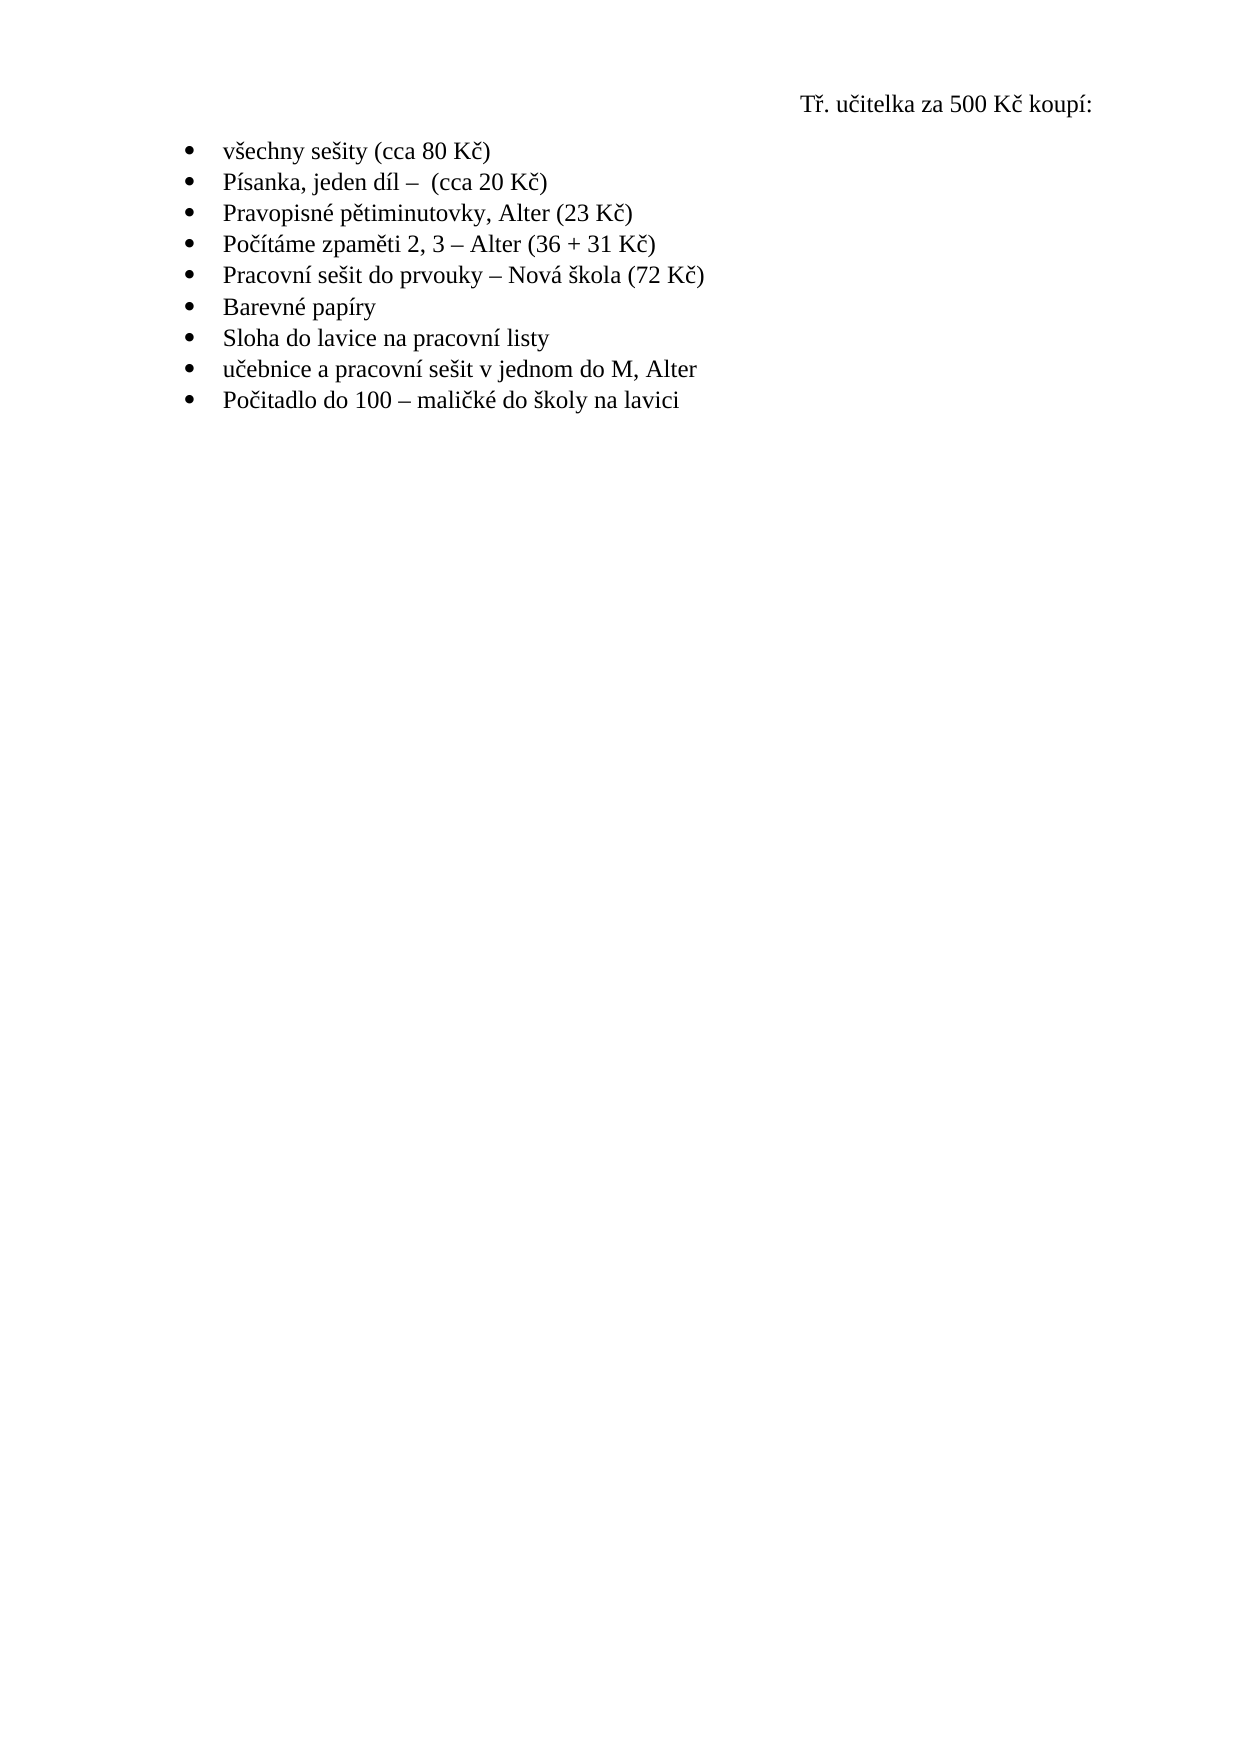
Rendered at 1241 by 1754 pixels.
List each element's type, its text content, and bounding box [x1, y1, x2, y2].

list Pravopisné pětiminutovky, Alter (23 Kč) [185, 198, 1092, 227]
list Barevné papíry [185, 292, 1092, 320]
list všechny sešity (cca 80 Kč) [185, 136, 1092, 165]
list Písanka, jeden díl – (cca 20 Kč) [185, 167, 1092, 196]
text Tř. učitelka za 500 Kč koupí: [148, 89, 1092, 117]
list Sloha do lavice na pracovní listy [185, 323, 1092, 351]
list učebnice a pracovní sešit v jednom do M, Alter [185, 354, 1092, 382]
list Počitadlo do 100 – maličké do školy na lavici [185, 385, 1092, 413]
list Pracovní sešit do prvouky – Nová škola (72 Kč) [185, 261, 1092, 289]
list Počítáme zpaměti 2, 3 – Alter (36 + 31 Kč) [185, 229, 1092, 258]
